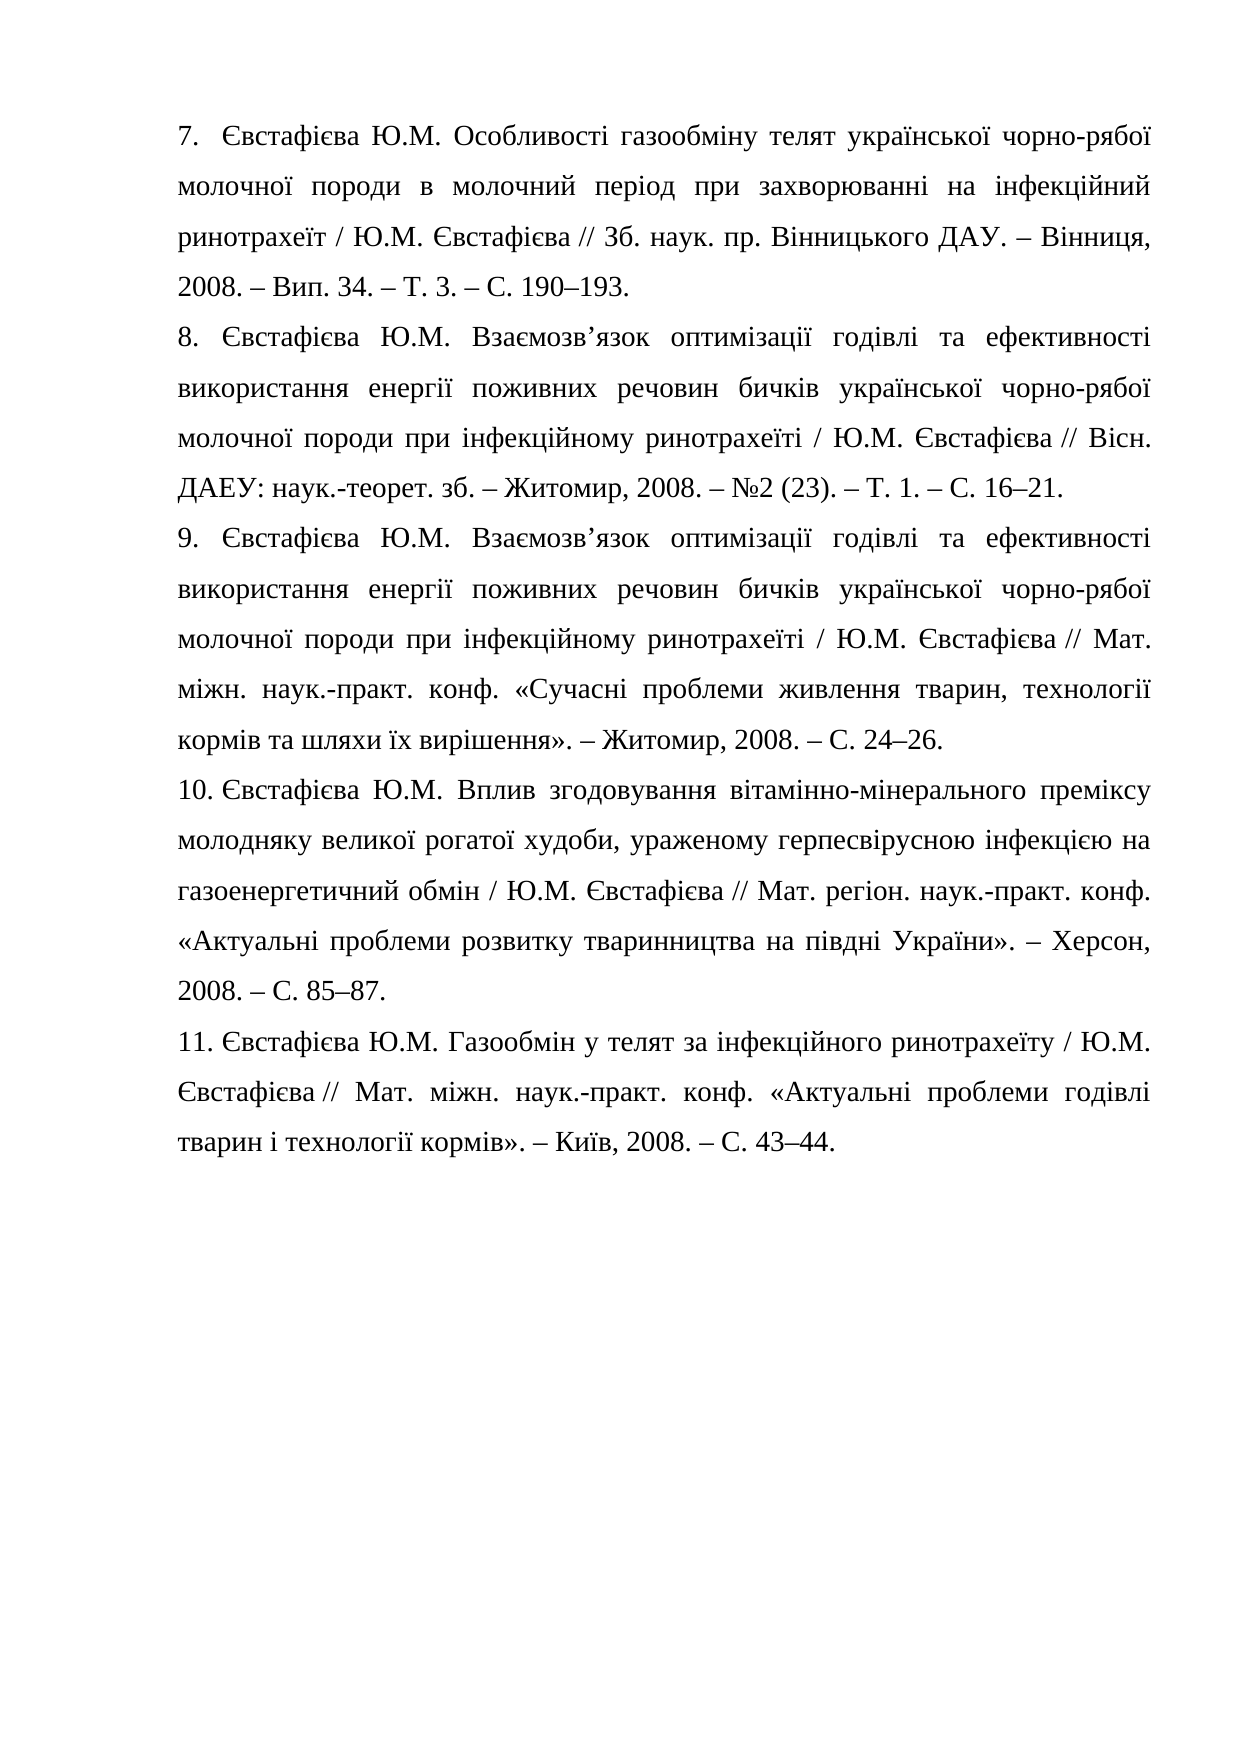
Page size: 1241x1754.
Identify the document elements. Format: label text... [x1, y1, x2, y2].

list Євстафієва Ю.М. Вплив згодовування вітамінно-мінерального преміксу молодняку великої рогатої худоби, ураженому герпесвірусною інфекцією на газоенергетичний обмін / Ю.М. Євстафієва // Мат. регіон. наук.-практ. конф. «Актуальні проблеми розвитку тваринництва на півдні України». – Херсон, 2008. – С. 85–87. [177, 772, 1152, 1007]
list Євстафієва Ю.М. Взаємозв’язок оптимізації годівлі та ефективності використання енергії поживних речовин бичків української чорно-рябої молочної породи при інфекційному ринотрахеїті / Ю.М. Євстафієва // Вісн. ДАЕУ: наук.-теорет. зб. – Житомир, 2008. – №2 (23). – Т. 1. – С. 16–21. [177, 319, 1152, 504]
list Євстафієва Ю.М. Особливості газообміну телят української чорно-рябої молочної породи в молочний період при захворюванні на інфекційний ринотрахеїт / Ю.М. Євстафієва // Зб. наук. пр. Вінницького ДАУ. – Вінниця, 2008. – Вип. 34. – Т. 3. – С. 190–193. [177, 118, 1152, 303]
list Євстафієва Ю.М. Газообмін у телят за інфекційного ринотрахеїту / Ю.М. Євстафієва // Мат. міжн. наук.-практ. конф. «Актуальні проблеми годівлі тварин і технології кормів». – Київ, 2008. – С. 43–44. [177, 1024, 1152, 1158]
list Євстафієва Ю.М. Взаємозв’язок оптимізації годівлі та ефективності використання енергії поживних речовин бичків української чорно-рябої молочної породи при інфекційному ринотрахеїті / Ю.М. Євстафієва // Мат. міжн. наук.-практ. конф. «Сучасні проблеми живлення тварин, технології кормів та шляхи їх вирішення». – Житомир, 2008. – С. 24–26. [177, 521, 1152, 755]
